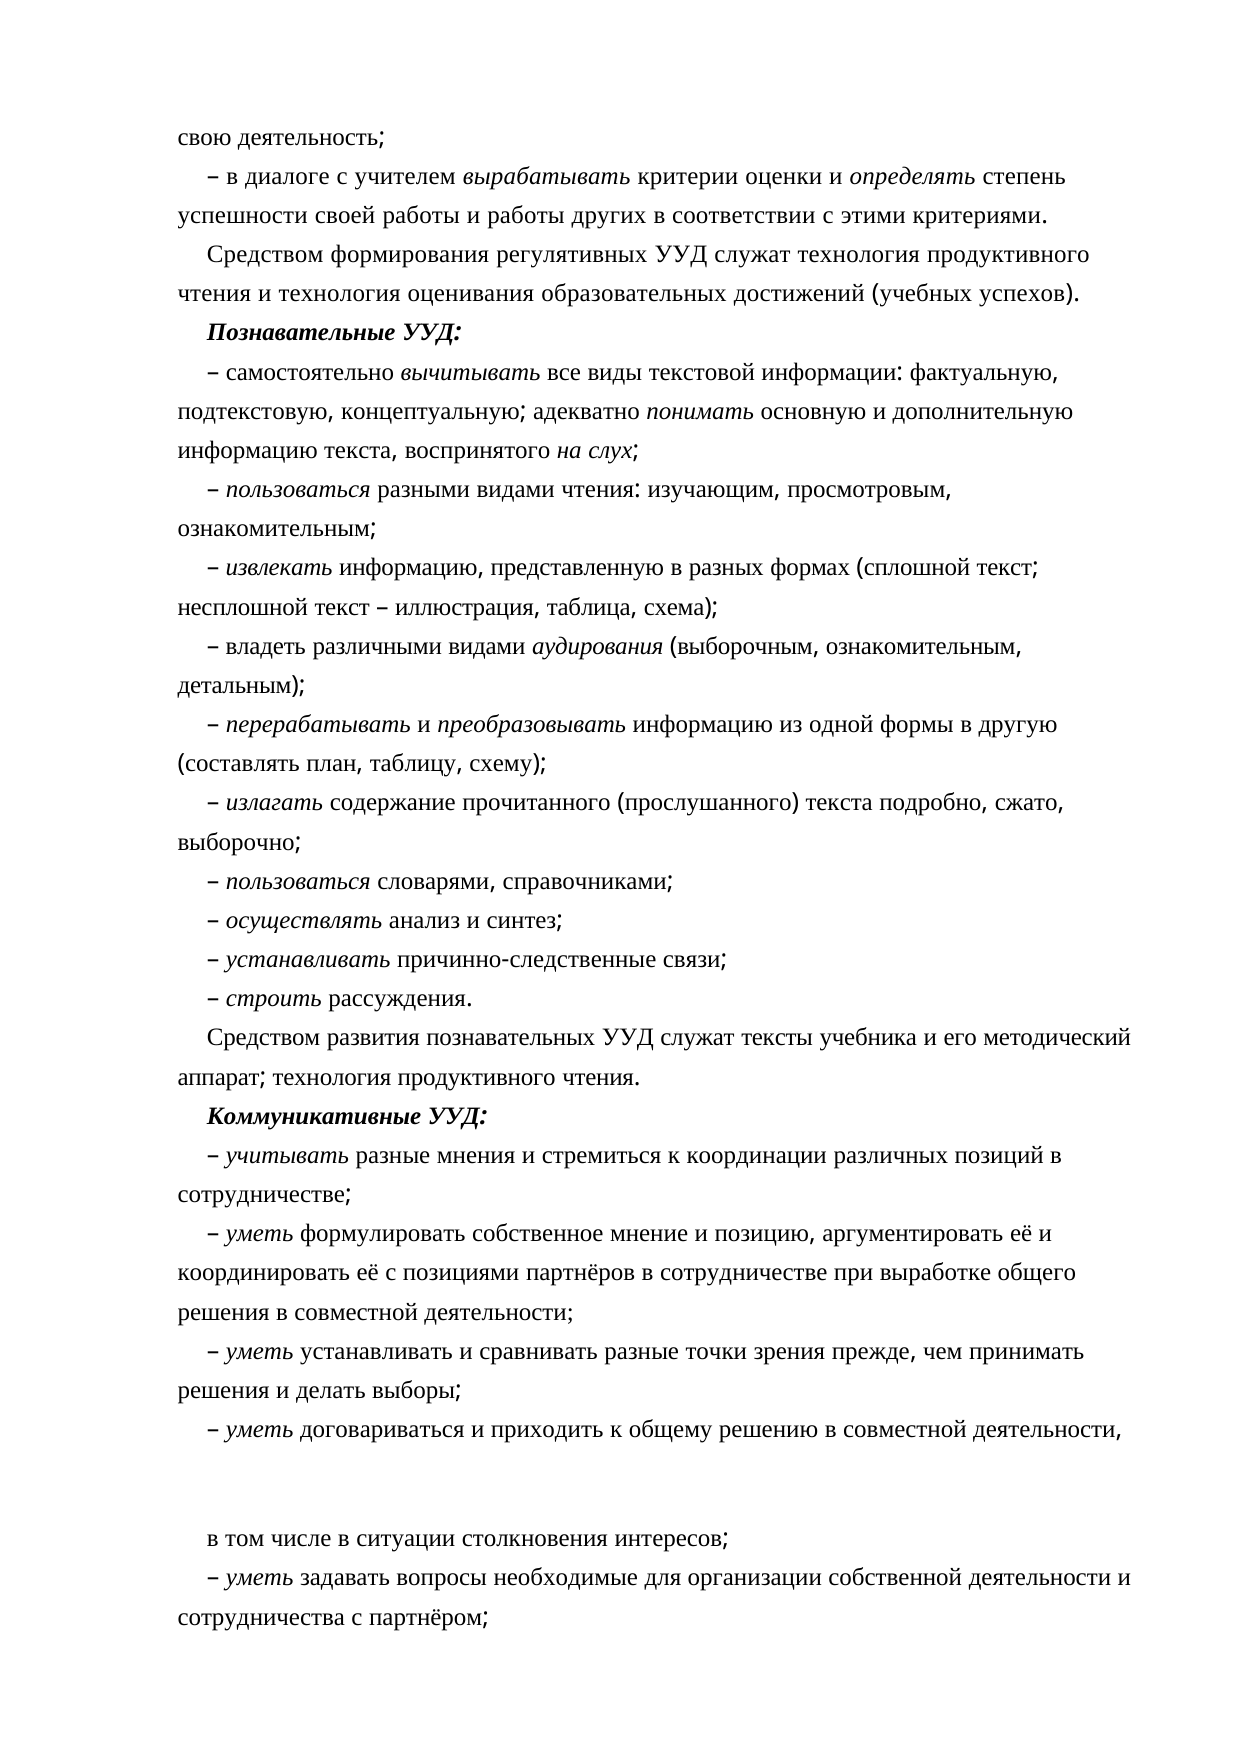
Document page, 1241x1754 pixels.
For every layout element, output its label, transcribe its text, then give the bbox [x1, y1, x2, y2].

text Коммуникативные УУД: [177, 1097, 1152, 1131]
text Познавательные УУД: [177, 314, 1152, 348]
text – устанавливать причинно-следственные связи; [177, 941, 1152, 975]
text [177, 118, 1152, 152]
text – пользоваться словарями, справочниками; [177, 862, 1152, 896]
text – уметь задавать вопросы необходимые для организации собственной деятельности и сотрудничества с партнёром; [177, 1559, 1152, 1632]
text – владеть различными видами аудирования (выборочным, ознакомительным, детальным); [177, 627, 1152, 701]
text – в диалоге с учителем вырабатывать критерии оценки и определять степень успешности своей работы и работы других в соответствии с этими критериями. [177, 157, 1152, 231]
text – излагать содержание прочитанного (прослушанного) текста подробно, сжато, выборочно; [177, 784, 1152, 857]
text – учитывать разные мнения и стремиться к координации различных позиций в сотрудничестве; [177, 1136, 1152, 1210]
text – самостоятельно вычитывать все виды текстовой информации: фактуальную, подтекстовую, концептуальную; адекватно понимать основную и дополнительную информацию текста, воспринятого на слух; [177, 353, 1152, 466]
text Средством формирования регулятивных УУД служат технология продуктивного чтения и технология оценивания образовательных достижений (учебных успехов). [177, 236, 1152, 309]
text – уметь договариваться и приходить к общему решению в совместной деятельности, [177, 1411, 1152, 1445]
text – осуществлять анализ и синтез; [177, 901, 1152, 936]
text – строить рассуждения. [177, 980, 1152, 1014]
text – уметь устанавливать и сравнивать разные точки зрения прежде, чем принимать решения и делать выборы; [177, 1332, 1152, 1406]
text – перерабатывать и преобразовывать информацию из одной формы в другую (составлять план, таблицу, схему); [177, 706, 1152, 779]
text – пользоваться разными видами чтения: изучающим, просмотровым, ознакомительным; [177, 471, 1152, 544]
text – извлекать информацию, представленную в разных формах (сплошной текст; несплошной текст – иллюстрация, таблица, схема); [177, 549, 1152, 622]
text в том числе в ситуации столкновения интересов; [177, 1520, 1152, 1554]
text Средством развития познавательных УУД служат тексты учебника и его методический аппарат; технология продуктивного чтения. [177, 1019, 1152, 1092]
text – уметь формулировать собственное мнение и позицию, аргументировать её и координировать её с позициями партнёров в сотрудничестве при выработке общего решения в совместной деятельности; [177, 1215, 1152, 1327]
